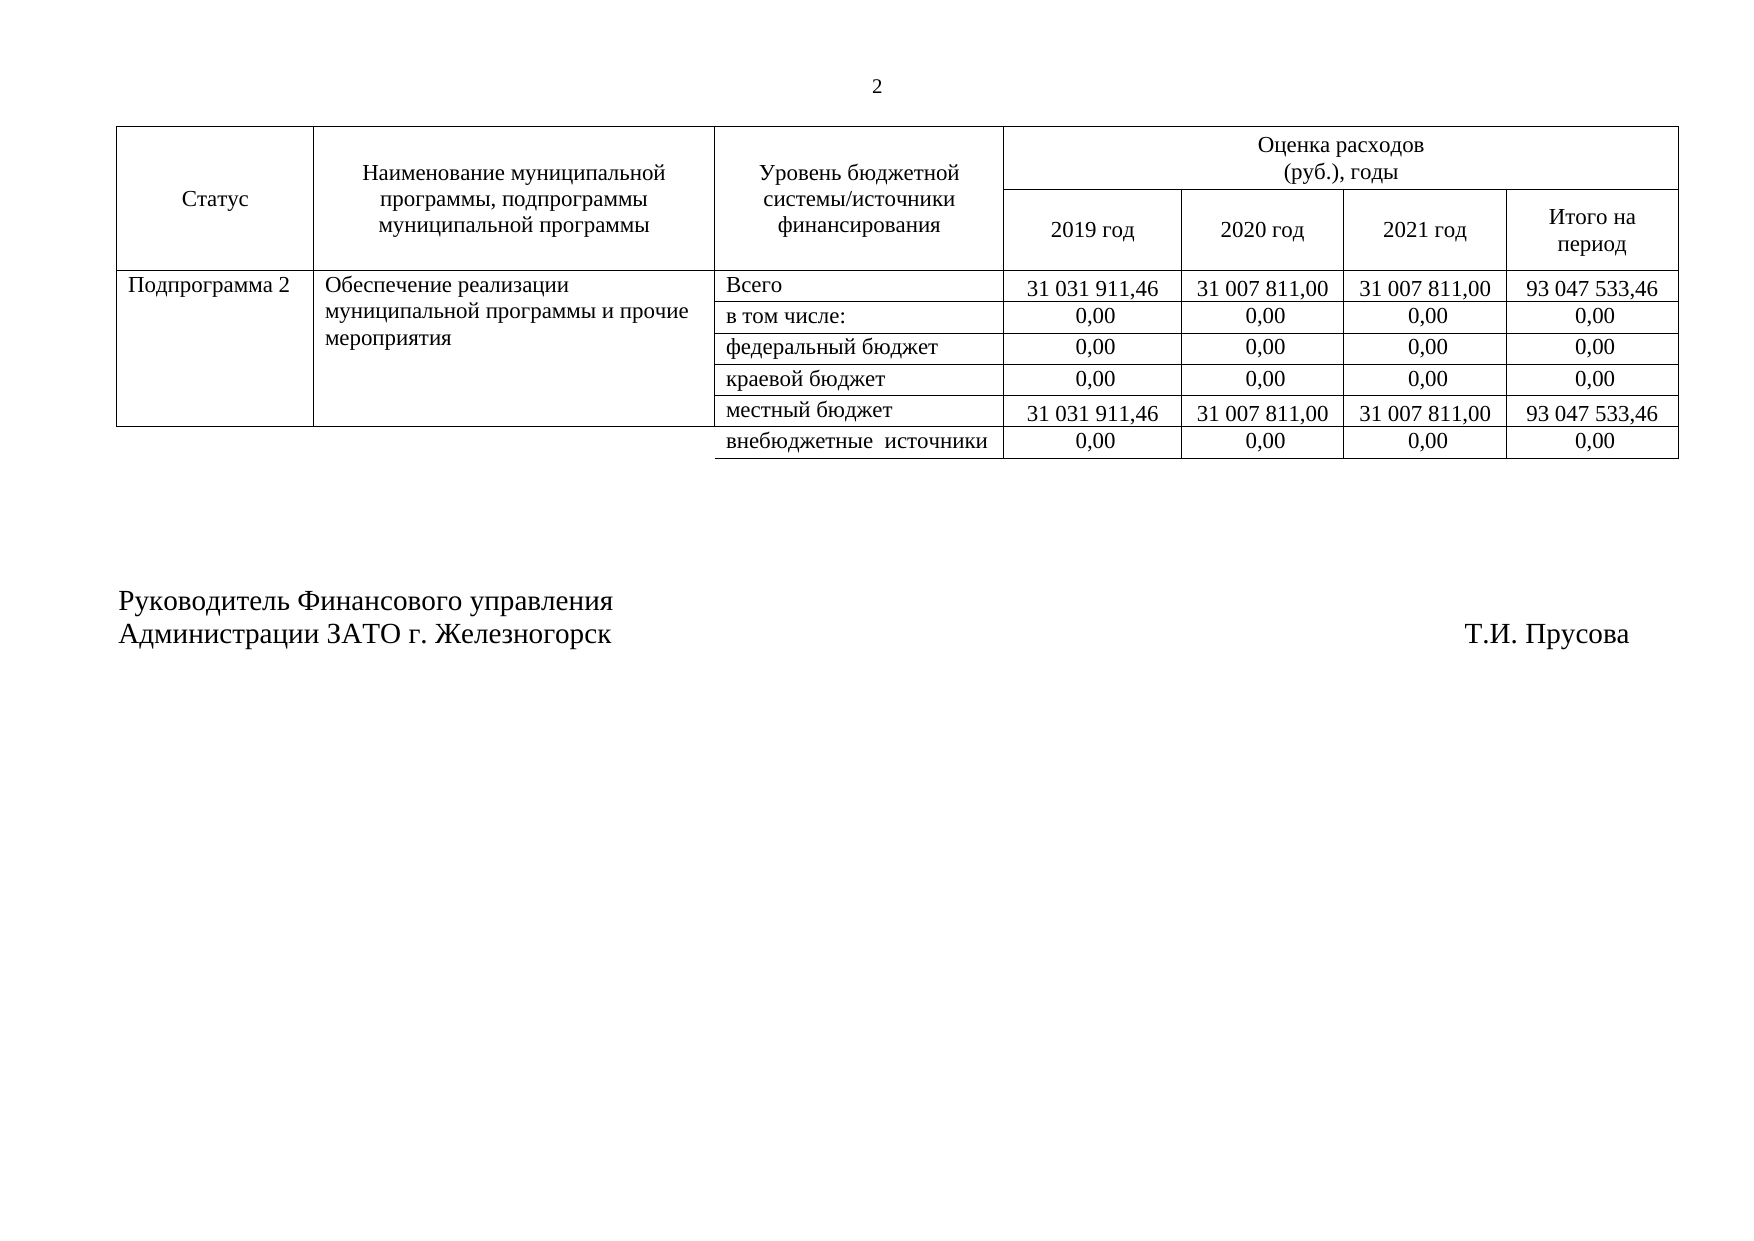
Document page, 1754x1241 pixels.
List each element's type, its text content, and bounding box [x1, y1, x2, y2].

table_cell местный бюджет [715, 396, 1003, 426]
table_cell Всего [715, 271, 1003, 301]
table_cell 31 007 811,00 [1182, 396, 1343, 426]
table_cell Статус [117, 127, 313, 270]
table_cell внебюджетные источники [715, 427, 1003, 457]
text Администрации ЗАТО г. Железногорск Т.И. Прусова [118, 617, 1636, 650]
table_cell 0,00 [1344, 365, 1506, 395]
table_cell 0,00 [1182, 302, 1343, 332]
table_cell 2020 год [1182, 190, 1343, 270]
table_cell 93 047 533,46 [1507, 271, 1678, 301]
table_cell 0,00 [1004, 334, 1181, 364]
table_cell 0,00 [1004, 302, 1181, 332]
text Руководитель Финансового управления [118, 583, 1636, 617]
table_cell Итого на период [1507, 190, 1678, 270]
table_cell 31 007 811,00 [1182, 271, 1343, 301]
table_cell 0,00 [1507, 365, 1678, 395]
table_cell 31 007 811,00 [1344, 271, 1506, 301]
table_cell 0,00 [1507, 334, 1678, 364]
table_cell 0,00 [1182, 427, 1343, 457]
table_cell 0,00 [1344, 427, 1506, 457]
table_cell 0,00 [1344, 334, 1506, 364]
table_cell 31 031 911,46 [1004, 271, 1181, 301]
table_cell Оценка расходов (руб.), годы [1004, 127, 1678, 188]
table_cell 93 047 533,46 [1507, 396, 1678, 426]
table_cell 0,00 [1182, 365, 1343, 395]
table_cell 2021 год [1344, 190, 1506, 270]
table_cell в том числе: [715, 302, 1003, 332]
table_cell 2019 год [1004, 190, 1181, 270]
table_cell Обеспечение реализации муниципальной программы и прочие мероприятия [314, 271, 714, 426]
table_cell Наименование муниципальной программы, подпрограммы муниципальной программы [314, 127, 714, 270]
table_cell 0,00 [1507, 427, 1678, 457]
table_cell 31 031 911,46 [1004, 396, 1181, 426]
table_cell краевой бюджет [715, 365, 1003, 395]
table_cell 0,00 [1004, 427, 1181, 457]
table_cell 0,00 [1004, 365, 1181, 395]
table_cell Уровень бюджетной системы/источники финансирования [715, 127, 1003, 270]
table_cell 0,00 [1344, 302, 1506, 332]
table_cell 0,00 [1182, 334, 1343, 364]
table_cell Подпрограмма 2 [117, 271, 313, 426]
table_cell 31 007 811,00 [1344, 396, 1506, 426]
table_cell федеральный бюджет [715, 334, 1003, 364]
table_cell 0,00 [1507, 302, 1678, 332]
